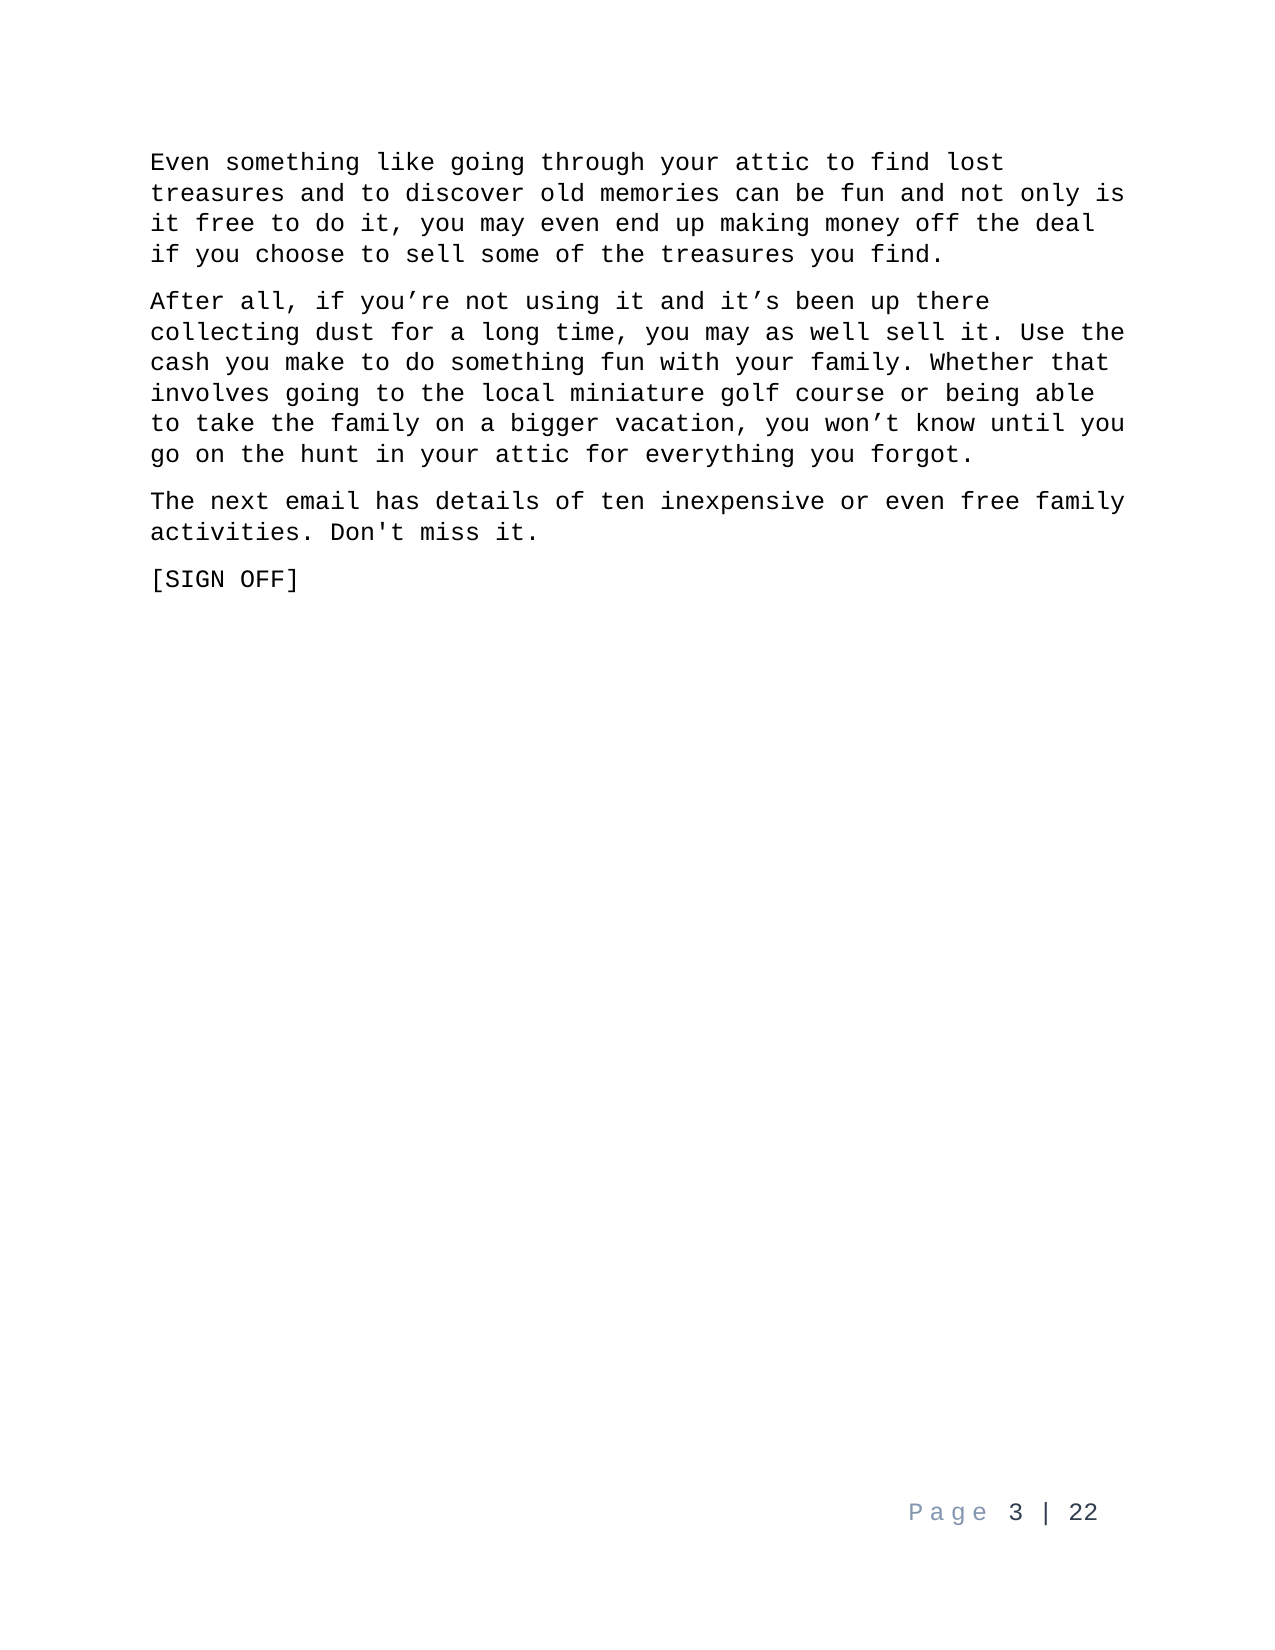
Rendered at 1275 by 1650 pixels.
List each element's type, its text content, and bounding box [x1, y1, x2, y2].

text [SIGN OFF] [150, 566, 1125, 594]
text The next email has details of ten inexpensive or even free family activities. Don't miss it. [150, 488, 1125, 547]
text Even something like going through your attic to find lost treasures and to discover old memories can be fun and not only is it free to do it, you may even end up making money off the deal if you choose to sell some of the treasures you find. [150, 150, 1125, 270]
text After all, if you’re not using it and it’s been up there collecting dust for a long time, you may as well sell it. Use the cash you make to do something fun with your family. Whether that involves going to the local miniature golf course or being able to take the family on a bigger vacation, you won’t know until you go on the hunt in your attic for everything you forgot. [150, 289, 1125, 470]
